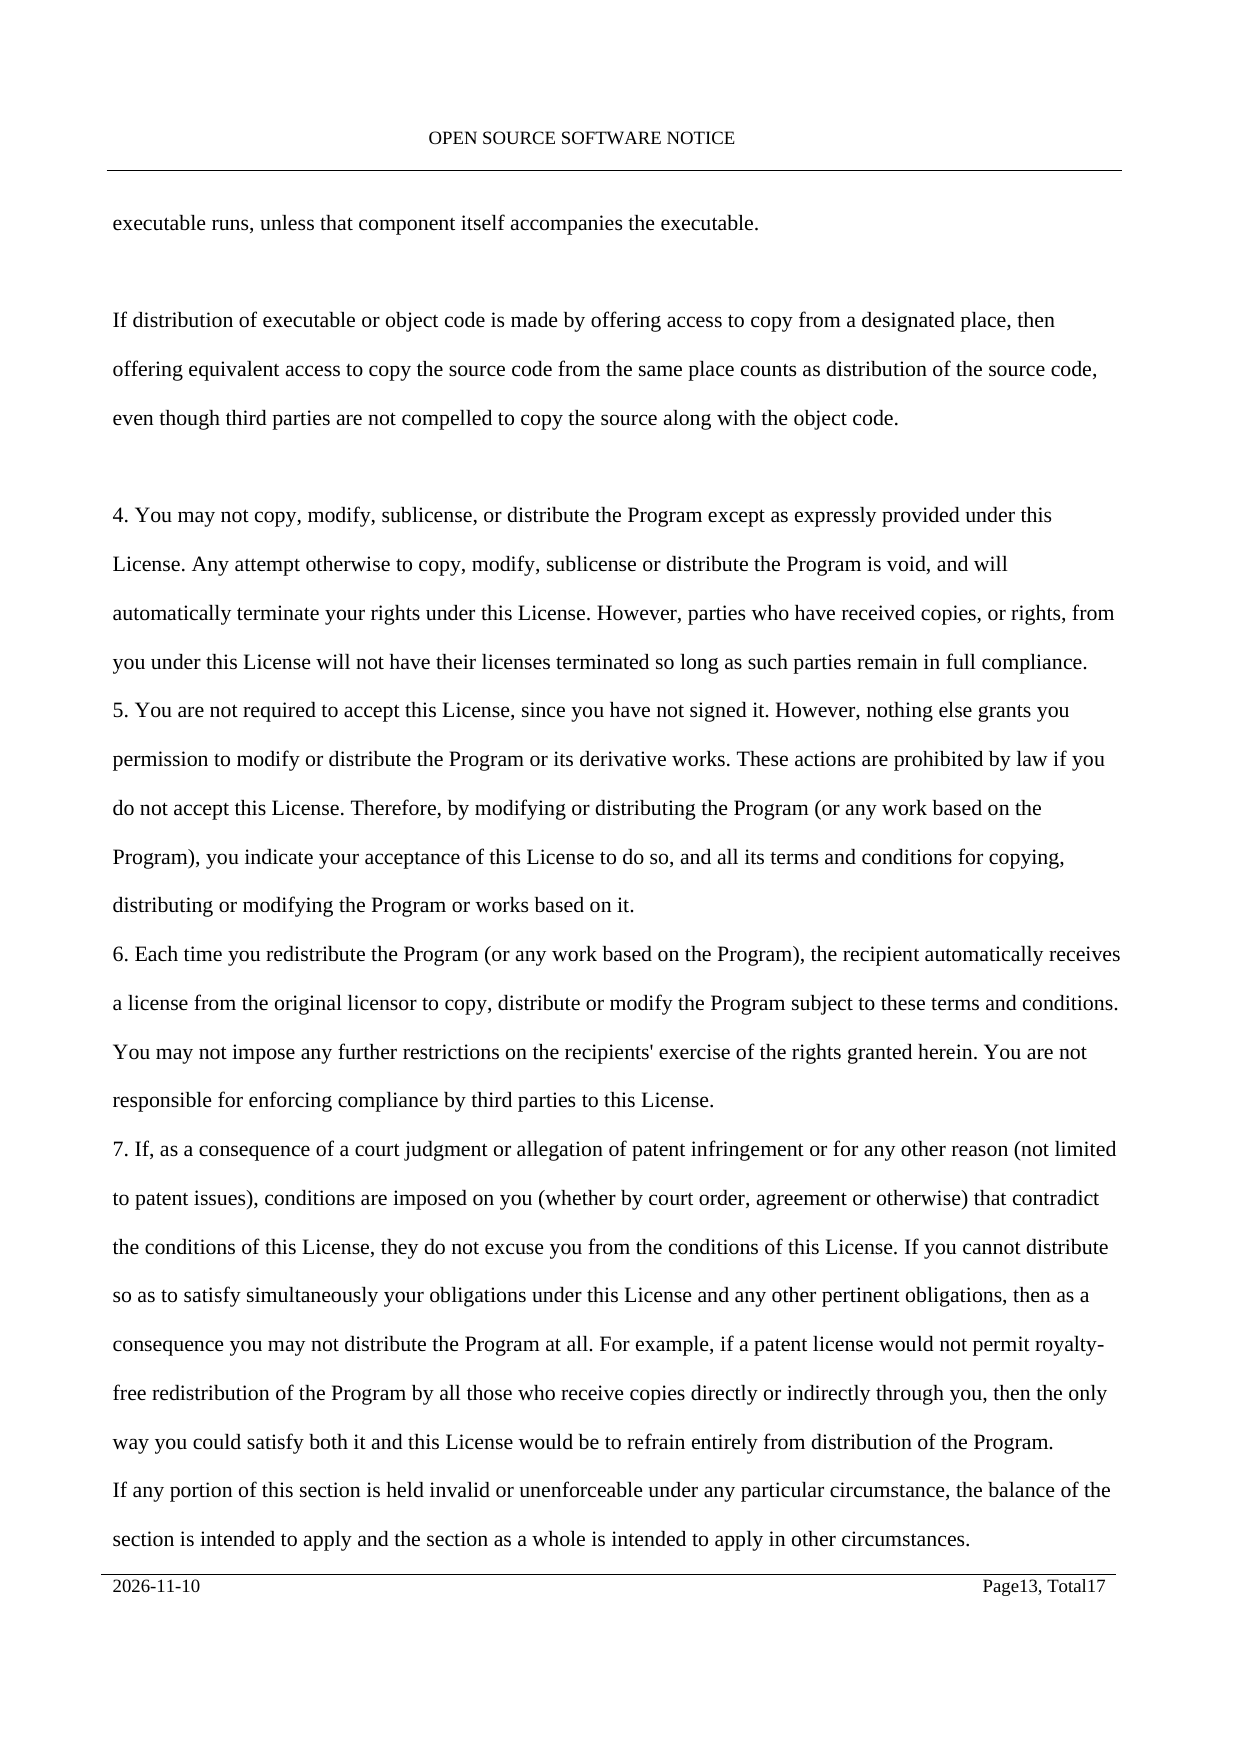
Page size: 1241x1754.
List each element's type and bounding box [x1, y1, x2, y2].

text [112, 206, 1128, 1555]
